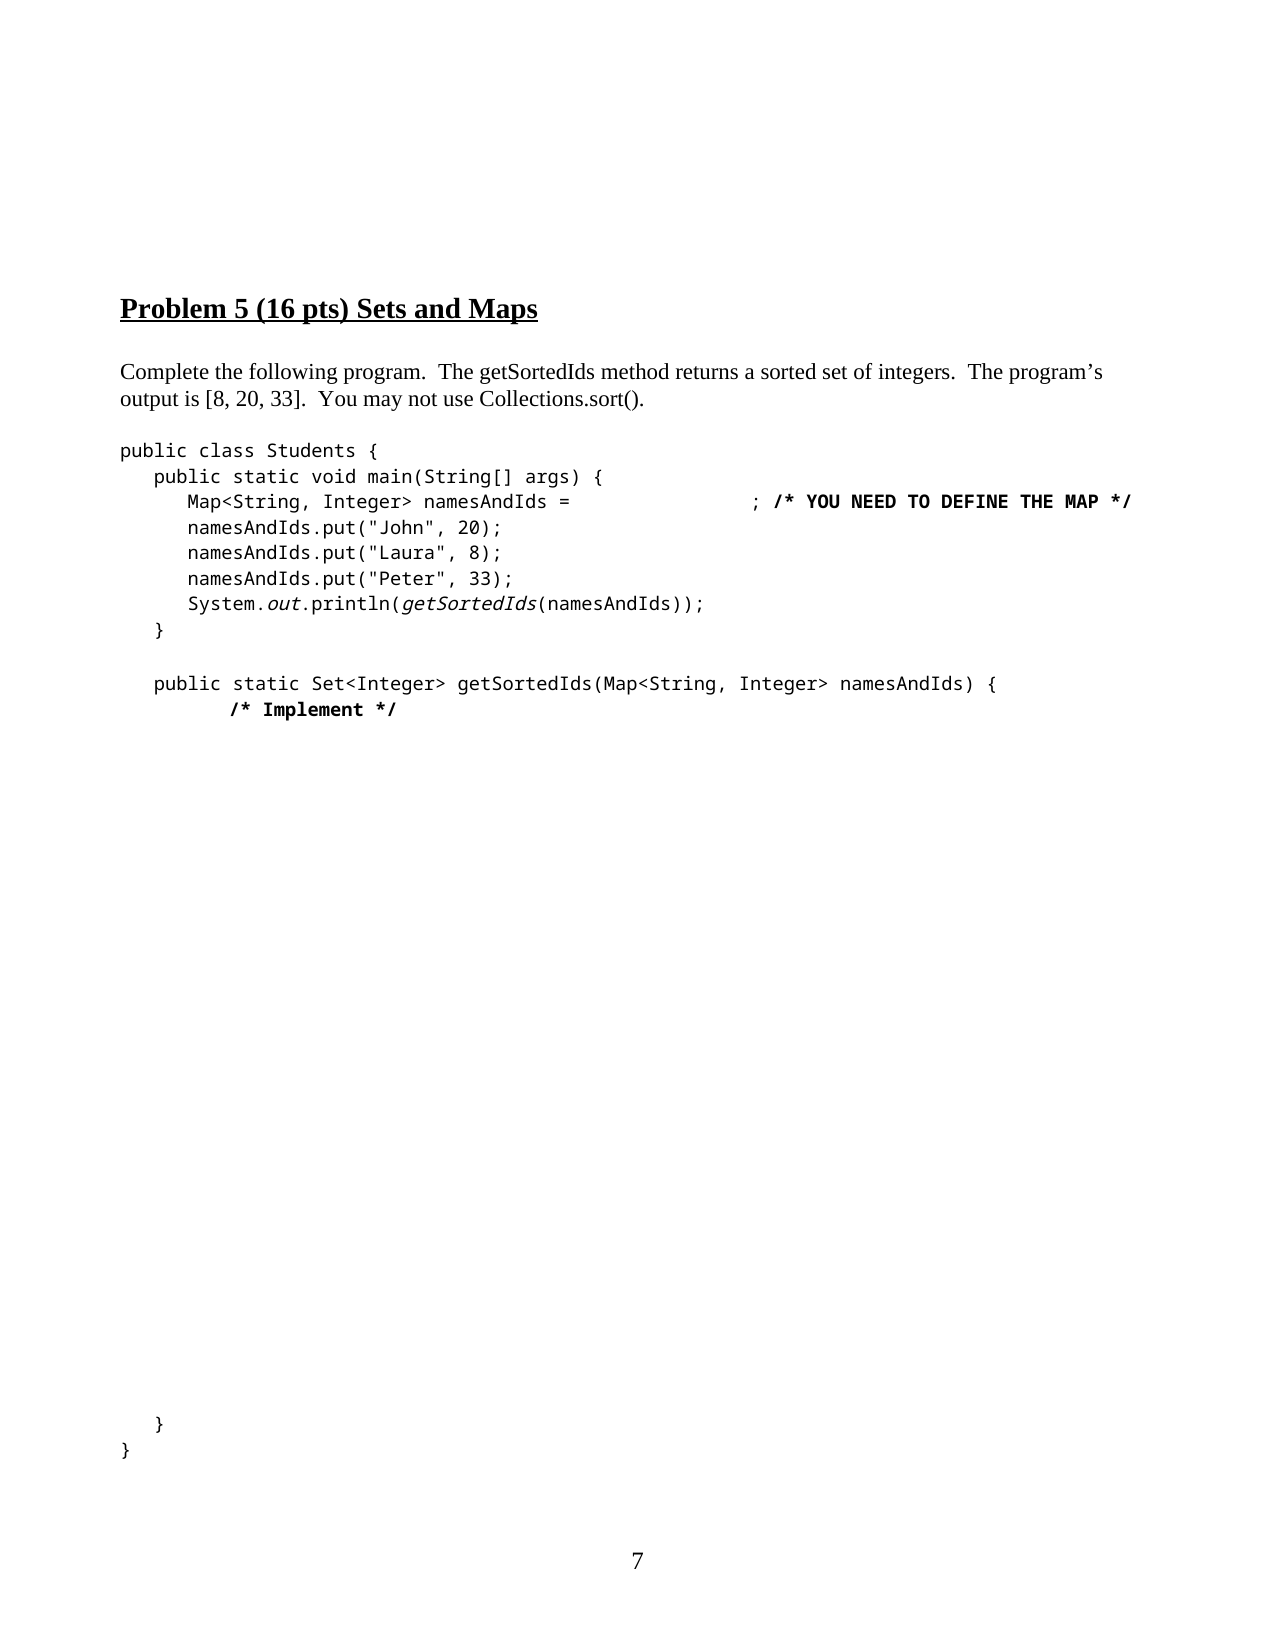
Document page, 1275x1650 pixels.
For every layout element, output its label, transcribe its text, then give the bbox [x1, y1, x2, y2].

text public static void main(String[] args) { [120, 463, 1155, 488]
text Complete the following program. The getSortedIds method returns a sorted set of integers. The program’s output is [8, 20, 33]. You may not use Collections.sort(). [120, 358, 1155, 411]
text namesAndIds.put("Peter", 33); [120, 565, 1155, 591]
text namesAndIds.put("Laura", 8); [120, 539, 1155, 565]
text } [120, 1410, 1155, 1436]
text } [120, 616, 1155, 642]
text System.out.println(getSortedIds(namesAndIds)); [120, 591, 1155, 616]
text } [120, 1436, 1155, 1461]
text Problem 5 (16 pts) Sets and Maps [120, 291, 1155, 325]
text Map<String, Integer> namesAndIds = ; /* YOU NEED TO DEFINE THE MAP */ [120, 488, 1155, 514]
text public class Students { [120, 437, 1155, 463]
text public static Set<Integer> getSortedIds(Map<String, Integer> namesAndIds) { [120, 670, 1155, 696]
text /* Implement */ [120, 696, 1155, 721]
text namesAndIds.put("John", 20); [120, 514, 1155, 539]
